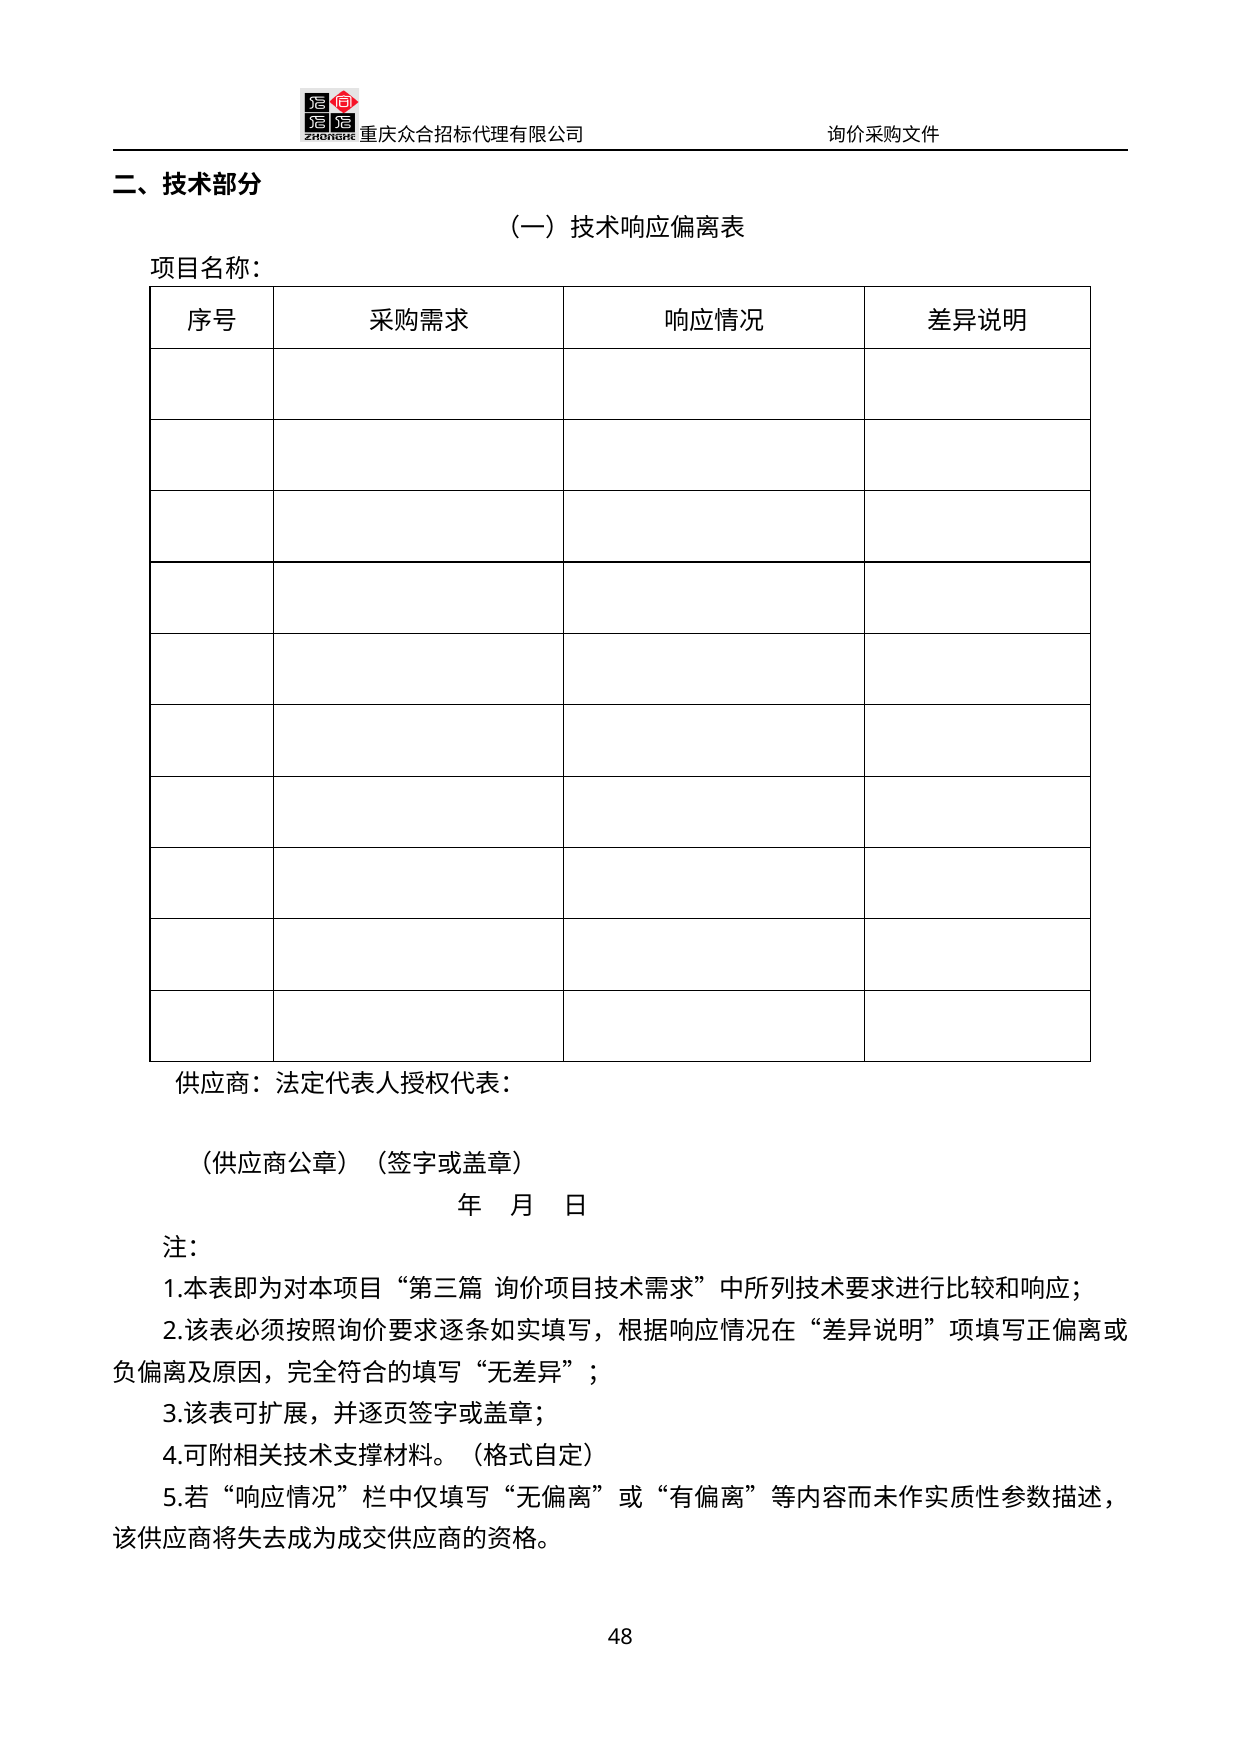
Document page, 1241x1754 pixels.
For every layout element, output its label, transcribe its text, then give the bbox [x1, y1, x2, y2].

table_cell [865, 349, 1090, 419]
text 3.该表可扩展，并逐页签字或盖章； [112, 1389, 1128, 1431]
table_cell [564, 848, 864, 918]
table_cell [274, 848, 563, 918]
table_cell [274, 991, 563, 1061]
table_cell [274, 491, 563, 561]
text 1.本表即为对本项目“第三篇 询价项目技术需求”中所列技术要求进行比较和响应； [112, 1264, 1128, 1306]
table_cell [274, 777, 563, 847]
table_cell [564, 420, 864, 490]
table_cell [865, 491, 1090, 561]
picture [300, 88, 360, 142]
table_cell [564, 491, 864, 561]
table_cell [151, 634, 273, 704]
table_cell [865, 919, 1090, 989]
table_cell [151, 848, 273, 918]
table_cell [274, 420, 563, 490]
table_cell [151, 919, 273, 989]
table_cell [564, 705, 864, 776]
table_cell [274, 919, 563, 989]
table_cell [865, 634, 1090, 704]
text （供应商公章）（签字或盖章） [112, 1141, 1128, 1181]
table_cell [865, 848, 1090, 918]
table_cell [865, 777, 1090, 847]
table_cell [274, 634, 563, 704]
table_cell [151, 991, 273, 1061]
table_cell [564, 563, 864, 633]
text 注： [112, 1223, 1128, 1264]
table_header 序号 [151, 287, 273, 347]
text 年 月 日 [112, 1181, 1128, 1223]
text 2.该表必须按照询价要求逐条如实填写，根据响应情况在“差异说明”项填写正偏离或负偏离及原因，完全符合的填写“无差异”； [112, 1306, 1128, 1389]
table_cell [151, 563, 273, 633]
table_cell [151, 777, 273, 847]
table_cell [865, 991, 1090, 1061]
table_cell [151, 491, 273, 561]
table_cell [274, 705, 563, 776]
table_cell [564, 991, 864, 1061]
text 供应商：法定代表人授权代表： [112, 1062, 1128, 1102]
table_cell [151, 705, 273, 776]
table_cell [564, 634, 864, 704]
table_cell [274, 349, 563, 419]
text （一）技术响应偏离表 [112, 203, 1128, 244]
table_header 差异说明 [865, 287, 1090, 347]
text 5.若“响应情况”栏中仅填写“无偏离”或“有偏离”等内容而未作实质性参数描述，该供应商将失去成为成交供应商的资格。 [112, 1473, 1128, 1556]
table_cell [564, 777, 864, 847]
text 项目名称： [112, 244, 1128, 286]
subtitle 二、技术部分 [112, 163, 1128, 203]
table_header 采购需求 [274, 287, 563, 347]
table_cell [865, 705, 1090, 776]
table_cell [151, 420, 273, 490]
text 4.可附相关技术支撑材料。（格式自定） [112, 1431, 1128, 1473]
table_header 响应情况 [564, 287, 864, 347]
table_cell [564, 349, 864, 419]
table_cell [865, 563, 1090, 633]
table_cell [564, 919, 864, 989]
table_cell [865, 420, 1090, 490]
table_cell [274, 563, 563, 633]
table_cell [151, 349, 273, 419]
